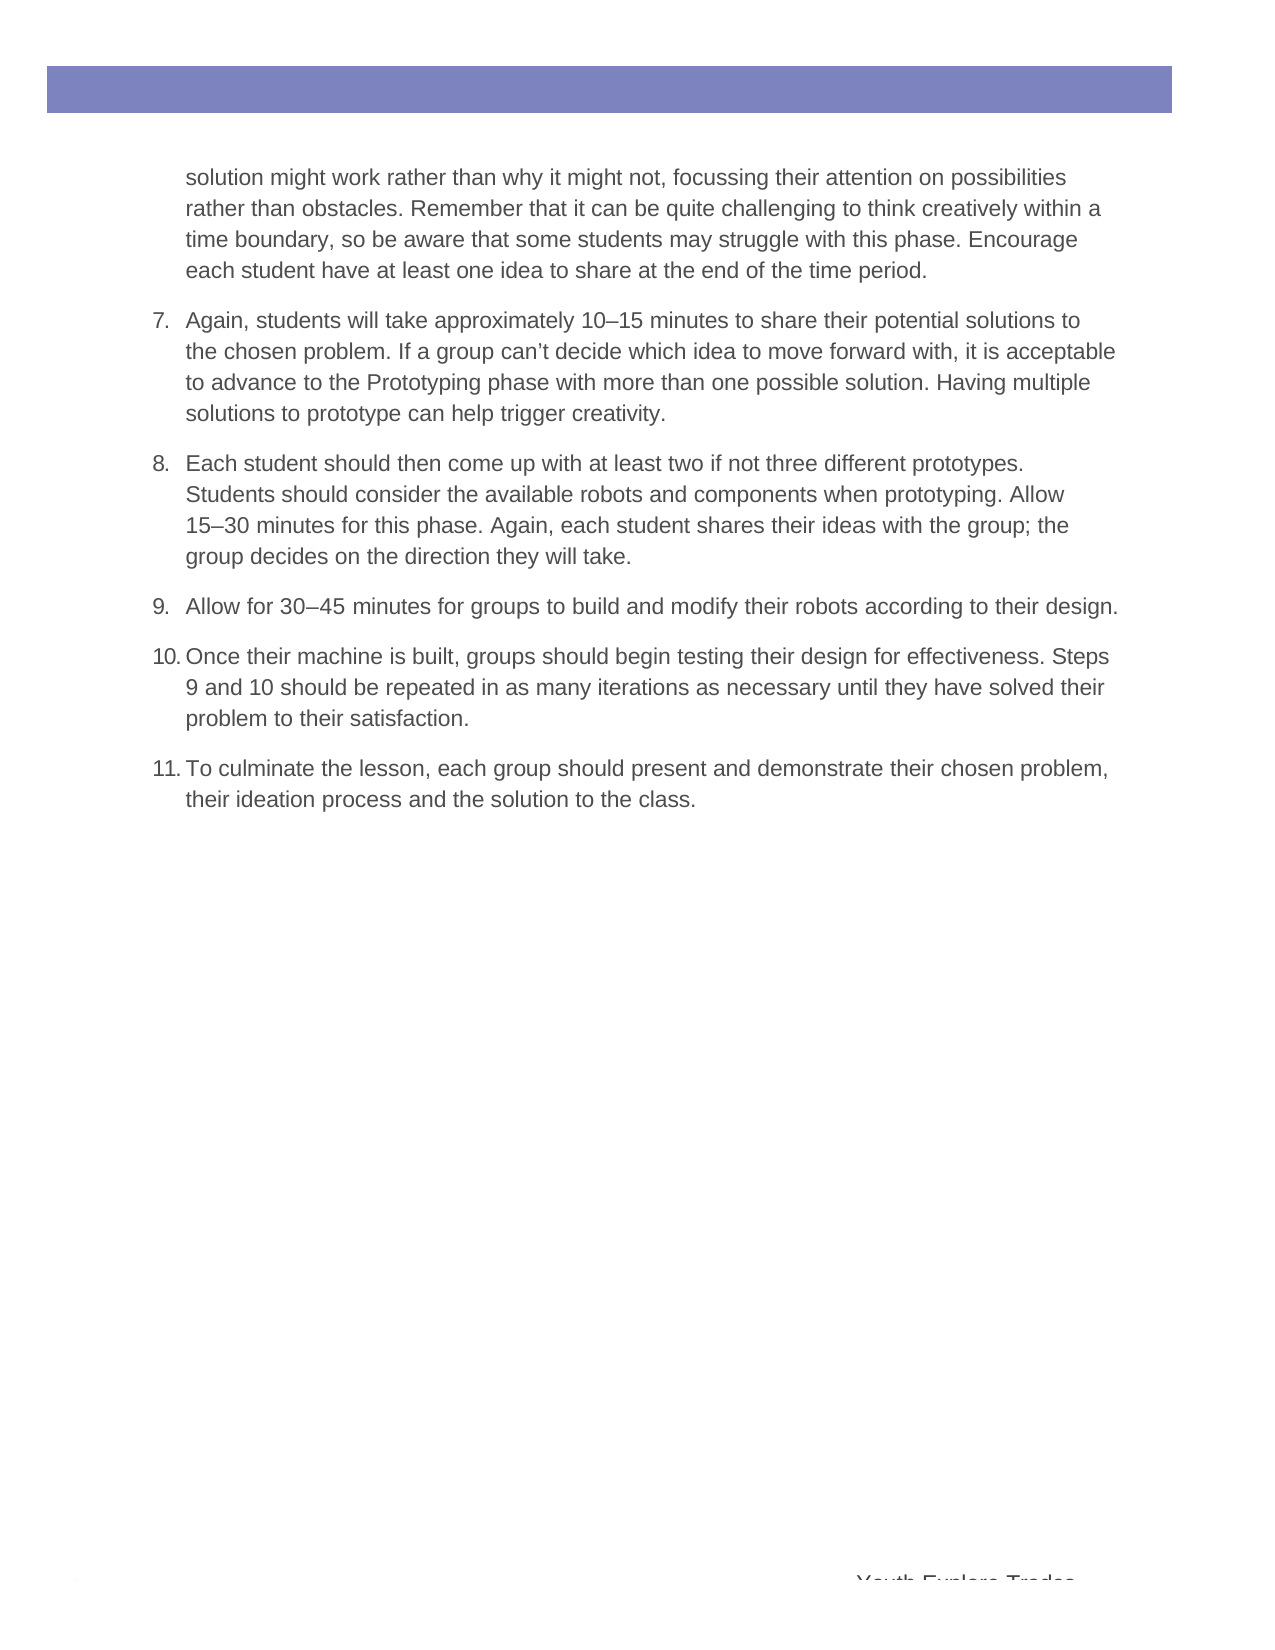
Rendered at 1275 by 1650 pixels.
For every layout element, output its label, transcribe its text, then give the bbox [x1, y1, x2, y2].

list Allow for 30–45 minutes for groups to build and modify their robots according to their design. [152, 593, 1183, 619]
text solution might work rather than why it might not, focussing their attention on possibilities rather than obstacles. Remember that it can be quite challenging to think creatively within a time boundary, so be aware that some students may struggle with this phase. Encourage each student have at least one idea to share at the end of the time period. [185, 164, 1122, 283]
list Each student should then come up with at least two if not three different prototypes. Students should consider the available robots and components when prototyping. Allow 15–30 minutes for this phase. Again, each student shares their ideas with the group; the group decides on the direction they will take. [152, 450, 1075, 569]
list Once their machine is built, groups should begin testing their design for effectiveness. Steps 9 and 10 should be repeated in as many iterations as necessary until they have solved their problem to their satisfaction. [152, 643, 1112, 732]
text the chosen problem. If a group can’t decide which idea to move forward with, it is acceptable to advance to the Prototyping phase with more than one possible solution. Having multiple solutions to prototype can help trigger creativity. [185, 338, 1122, 427]
list To culminate the lesson, each group should present and demonstrate their chosen problem, their ideation process and the solution to the class. [152, 755, 1112, 812]
list Again, students will take approximately 10–15 minutes to share their potential solutions to [152, 307, 1183, 333]
